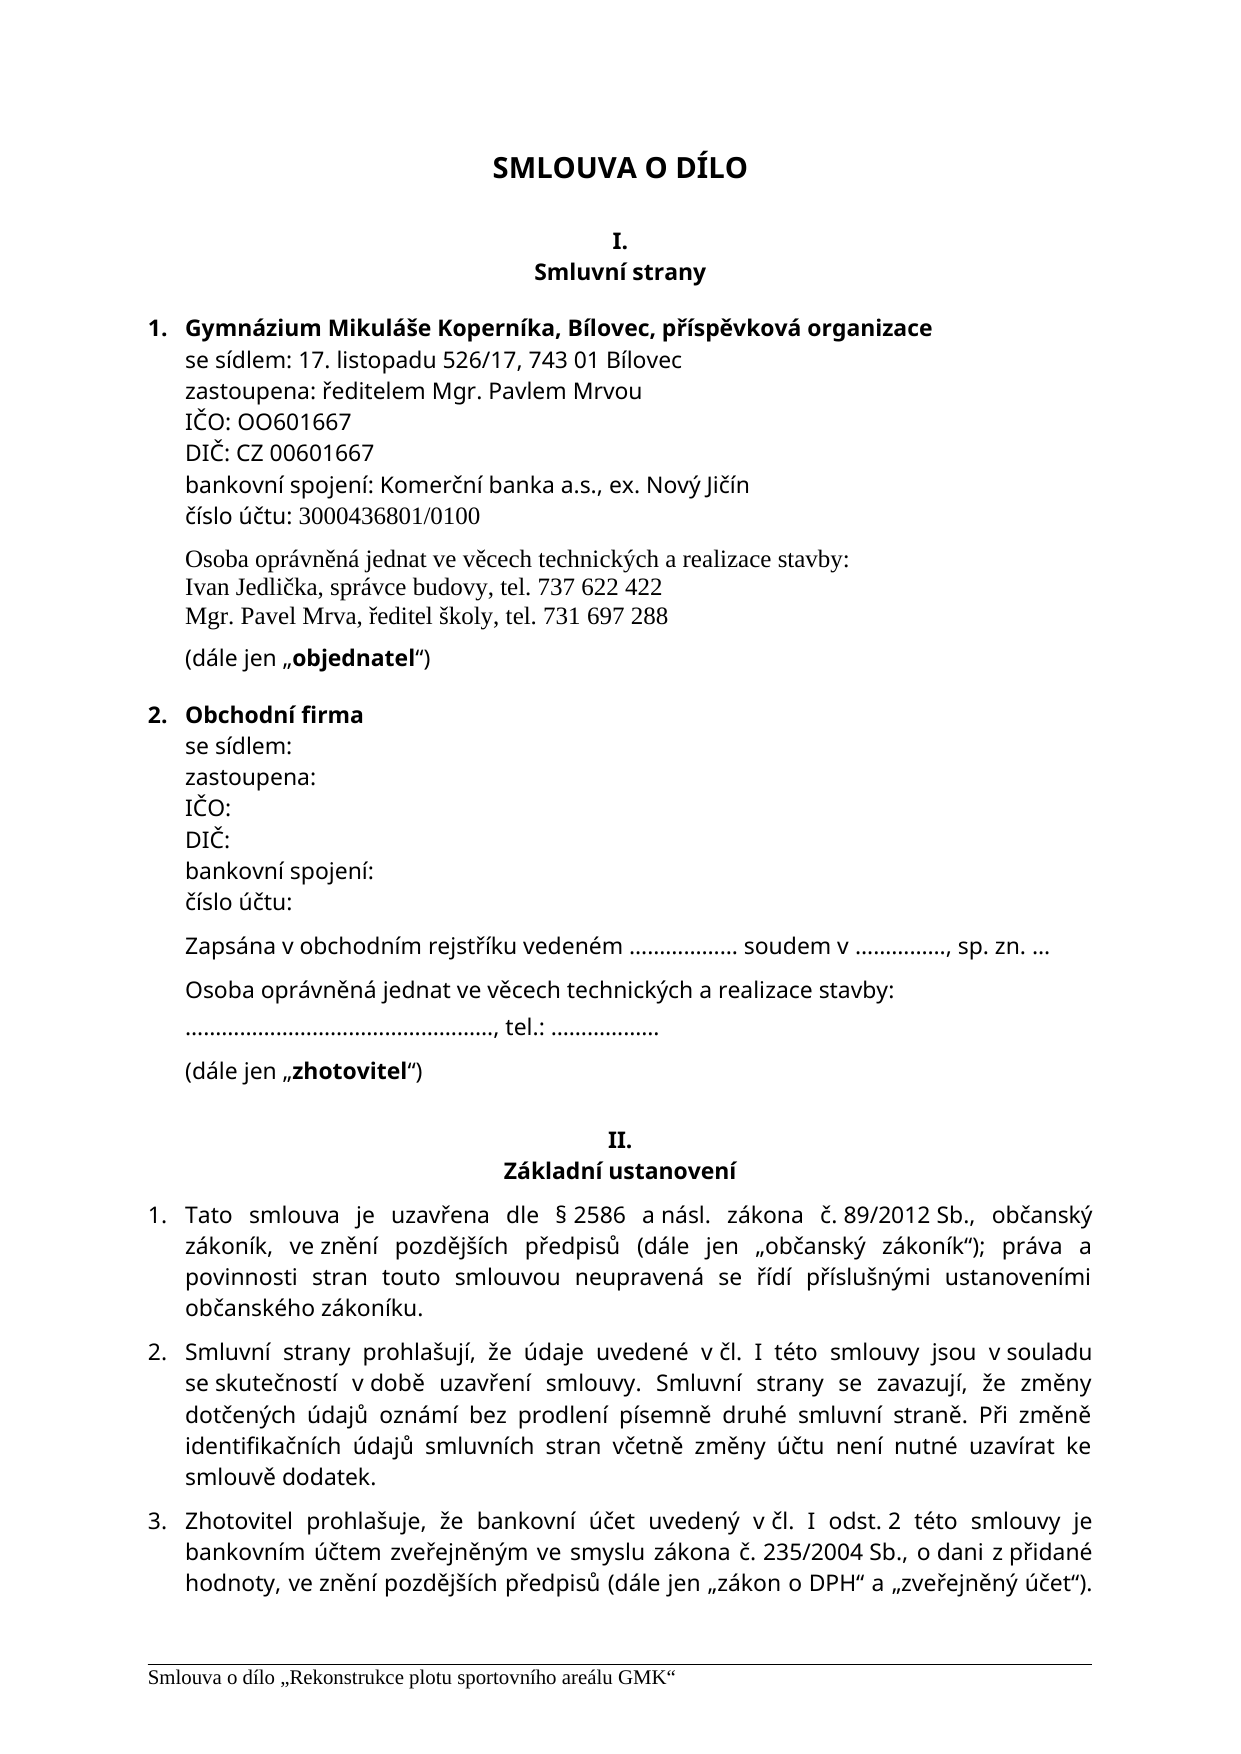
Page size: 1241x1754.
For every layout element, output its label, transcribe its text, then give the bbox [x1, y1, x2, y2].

text Osoba oprávněná jednat ve věcech technických a realizace stavby: [177, 544, 1092, 572]
text (dále jen „objednatel“) [185, 642, 1092, 674]
list Tato smlouva je uzavřena dle § 2586 a násl. zákona č. 89/2012 Sb., občanský zákoník, ve znění pozdějších předpisů (dále jen „občanský zákoník“); práva a povinnosti stran touto smlouvou neupravená se řídí příslušnými ustanoveními občanského zákoníku. [148, 1199, 1092, 1324]
list IČO: [185, 792, 1092, 824]
list DIČ: [185, 824, 1092, 855]
text II. Základní ustanovení [148, 1124, 1092, 1186]
list Mgr. Pavel Mrva, ředitel školy, tel. 731 697 288 [185, 601, 1092, 630]
list Smluvní strany prohlašují, že údaje uvedené v čl. I této smlouvy jsou v souladu se skutečností v době uzavření smlouvy. Smluvní strany se zavazují, že změny dotčených údajů oznámí bez prodlení písemně druhé smluvní straně. Při změně identifikačních údajů smluvních stran včetně změny účtu není nutné uzavírat ke smlouvě dodatek. [148, 1336, 1092, 1492]
text Zapsána v obchodním rejstříku vedeném ……………… soudem v ……………, sp. zn. … [185, 930, 1092, 961]
list DIČ: CZ 00601667 [185, 437, 1092, 469]
list IČO: OO601667 [185, 406, 1092, 437]
list bankovní spojení: [185, 855, 1092, 886]
list Ivan Jedlička, správce budovy, tel. 737 622 422 [185, 572, 1092, 601]
list číslo účtu: 3000436801/0100 [185, 500, 1092, 531]
list bankovní spojení: Komerční banka a.s., ex. Nový Jičín [185, 469, 1092, 500]
text Osoba oprávněná jednat ve věcech technických a realizace stavby: [185, 974, 1092, 1005]
list se sídlem: 17. listopadu 526/17, 743 01 Bílovec [185, 344, 1092, 375]
list ……………………………………………, tel.: ……………… [185, 1011, 1092, 1042]
list číslo účtu: [185, 886, 1092, 917]
list zastoupena: ředitelem Mgr. Pavlem Mrvou [185, 375, 1092, 406]
subtitle Smlouva o dílo [148, 148, 1092, 187]
list zastoupena: [185, 761, 1092, 792]
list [148, 1505, 1092, 1599]
list Gymnázium Mikuláše Koperníka, Bílovec, příspěvková organizace [148, 312, 1092, 344]
text (dále jen „zhotovitel“) [185, 1055, 1092, 1086]
list se sídlem: [185, 730, 1092, 761]
list Obchodní firma [148, 699, 1092, 730]
text I. Smluvní strany [148, 225, 1092, 287]
